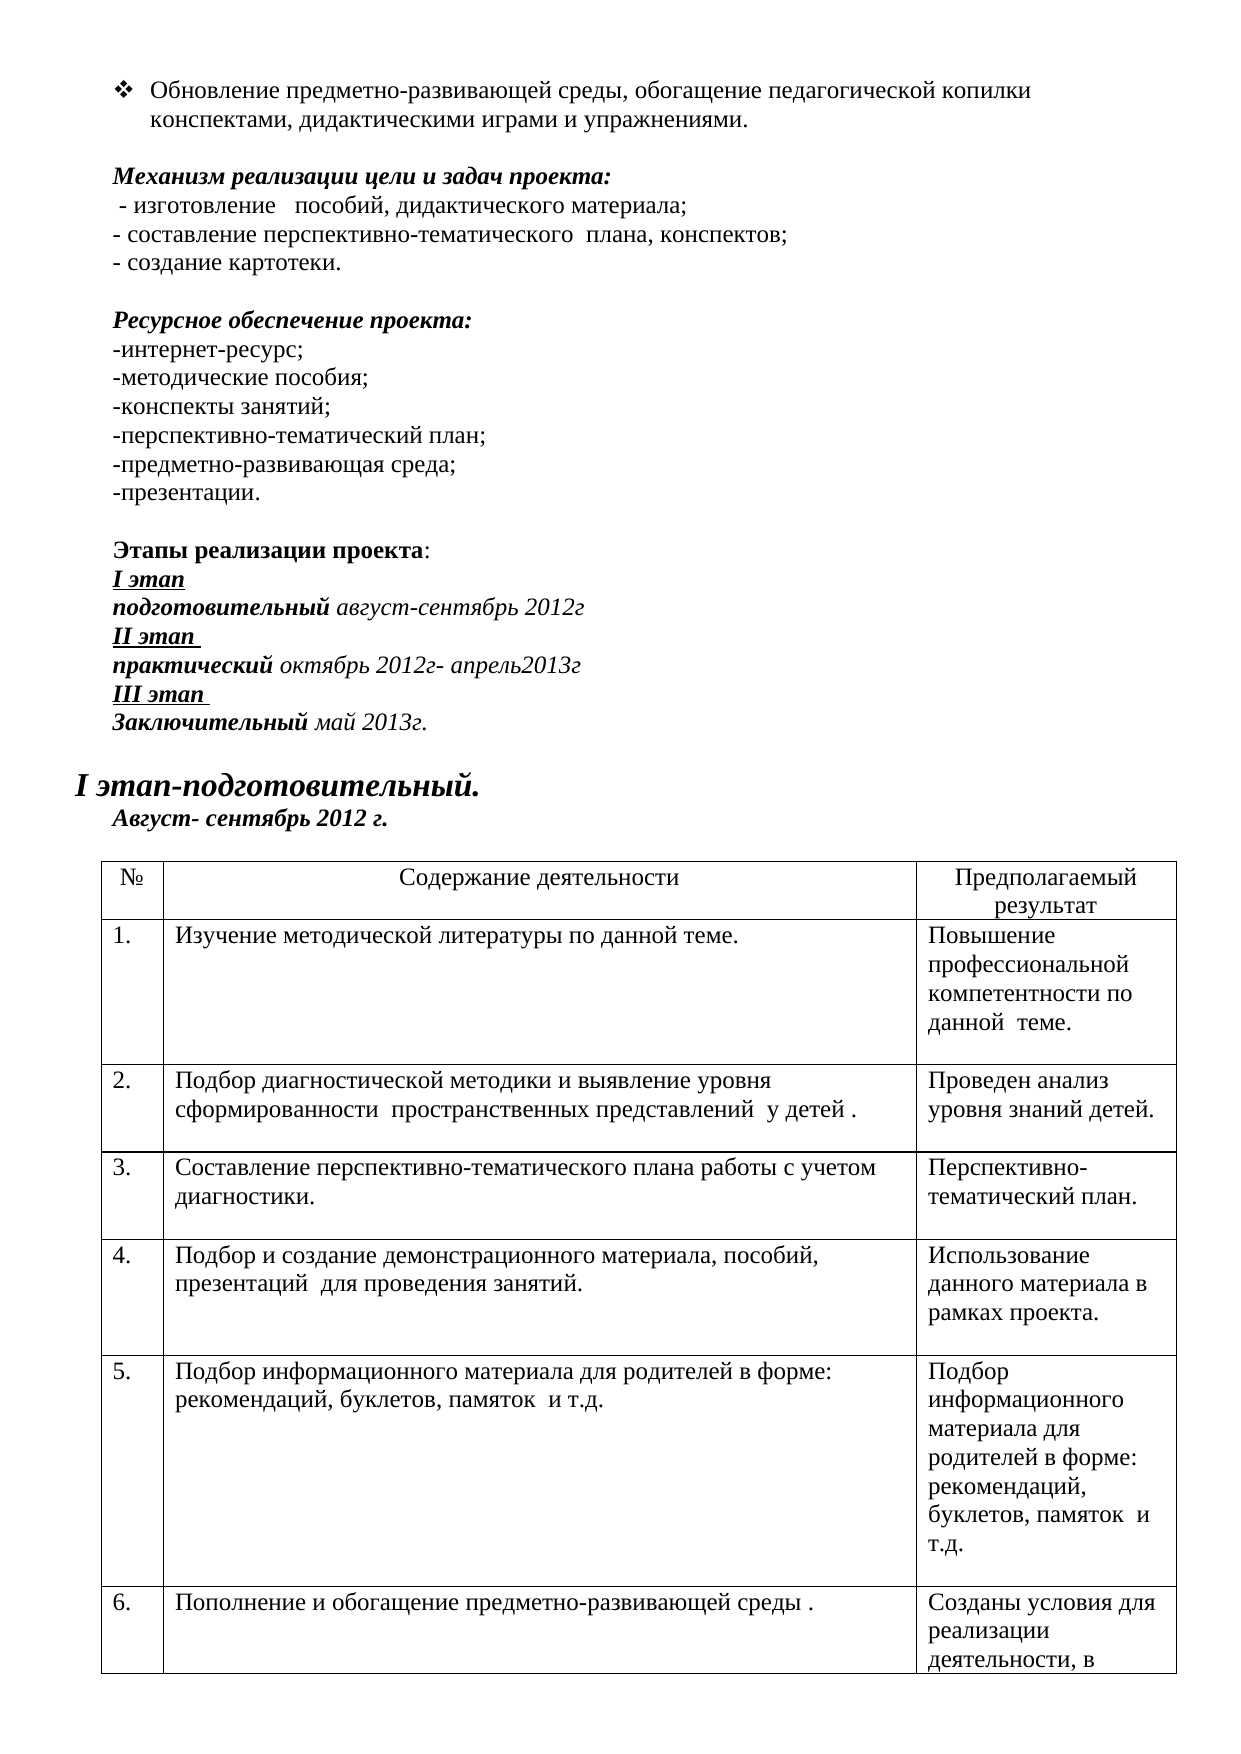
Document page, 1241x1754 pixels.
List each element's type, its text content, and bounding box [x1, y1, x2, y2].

table_header Предполагаемый результат [917, 862, 1176, 919]
table_cell Изучение методической литературы по данной теме. [164, 920, 916, 1064]
table_cell 5. [102, 1356, 163, 1586]
table_cell Составление перспективно-тематического плана работы с учетом диагностики. [164, 1153, 916, 1239]
table_cell Повышение профессиональной компетентности по данной теме. [917, 920, 1176, 1064]
text I этап-подготовительный. [75, 765, 1163, 803]
table_cell 4. [102, 1240, 163, 1355]
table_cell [917, 1587, 1176, 1673]
table_cell 1. [102, 920, 163, 1064]
table_cell 2. [102, 1065, 163, 1151]
table_cell Подбор и создание демонстрационного материала, пособий, презентаций для проведения занятий. [164, 1240, 916, 1355]
list Обновление предметно-развивающей среды, обогащение педагогической копилки конспектами, дидактическими играми и упражнениями. [112, 75, 1165, 132]
text Август- сентябрь 2012 г. [112, 803, 1163, 832]
text III этап [112, 679, 1163, 707]
table_cell Подбор информационного материала для родителей в форме: рекомендаций, буклетов, памяток и т.д. [164, 1356, 916, 1586]
table_cell Проведен анализ уровня знаний детей. [917, 1065, 1176, 1151]
table_header Содержание деятельности [164, 862, 916, 919]
table_cell 6. [102, 1587, 163, 1673]
table_cell Подбор диагностической методики и выявление уровня сформированности пространственных представлений у детей . [164, 1065, 916, 1151]
text Этапы реализации проекта: [112, 535, 1163, 564]
table_cell Использование данного материала в рамках проекта. [917, 1240, 1176, 1355]
table_cell 3. [102, 1153, 163, 1239]
text II этап [112, 621, 1163, 650]
text подготовительный август-сентябрь 2012г [112, 592, 1163, 621]
table_header № [102, 862, 163, 919]
text -интернет-ресурс; -методические пособия; -конспекты занятий; -перспективно-тематический план; -предметно-развивающая среда; -презентации. [112, 334, 1163, 506]
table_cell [164, 1587, 916, 1673]
table_cell Подбор информационного материала для родителей в форме: рекомендаций, буклетов, памяток и т.д. [917, 1356, 1176, 1586]
table_cell Перспективно-тематический план. [917, 1153, 1176, 1239]
text практический октябрь 2012г- апрель2013г [112, 650, 1163, 679]
text Заключительный май 2013г. [112, 707, 1163, 736]
text Ресурсное обеспечение проекта: [112, 305, 1163, 334]
text Механизм реализации цели и задач проекта: - изготовление пособий, дидактического материала; - составление перспективно-тематического плана, конспектов; - создание картотеки. [112, 161, 1163, 276]
text I этап [112, 564, 1163, 592]
